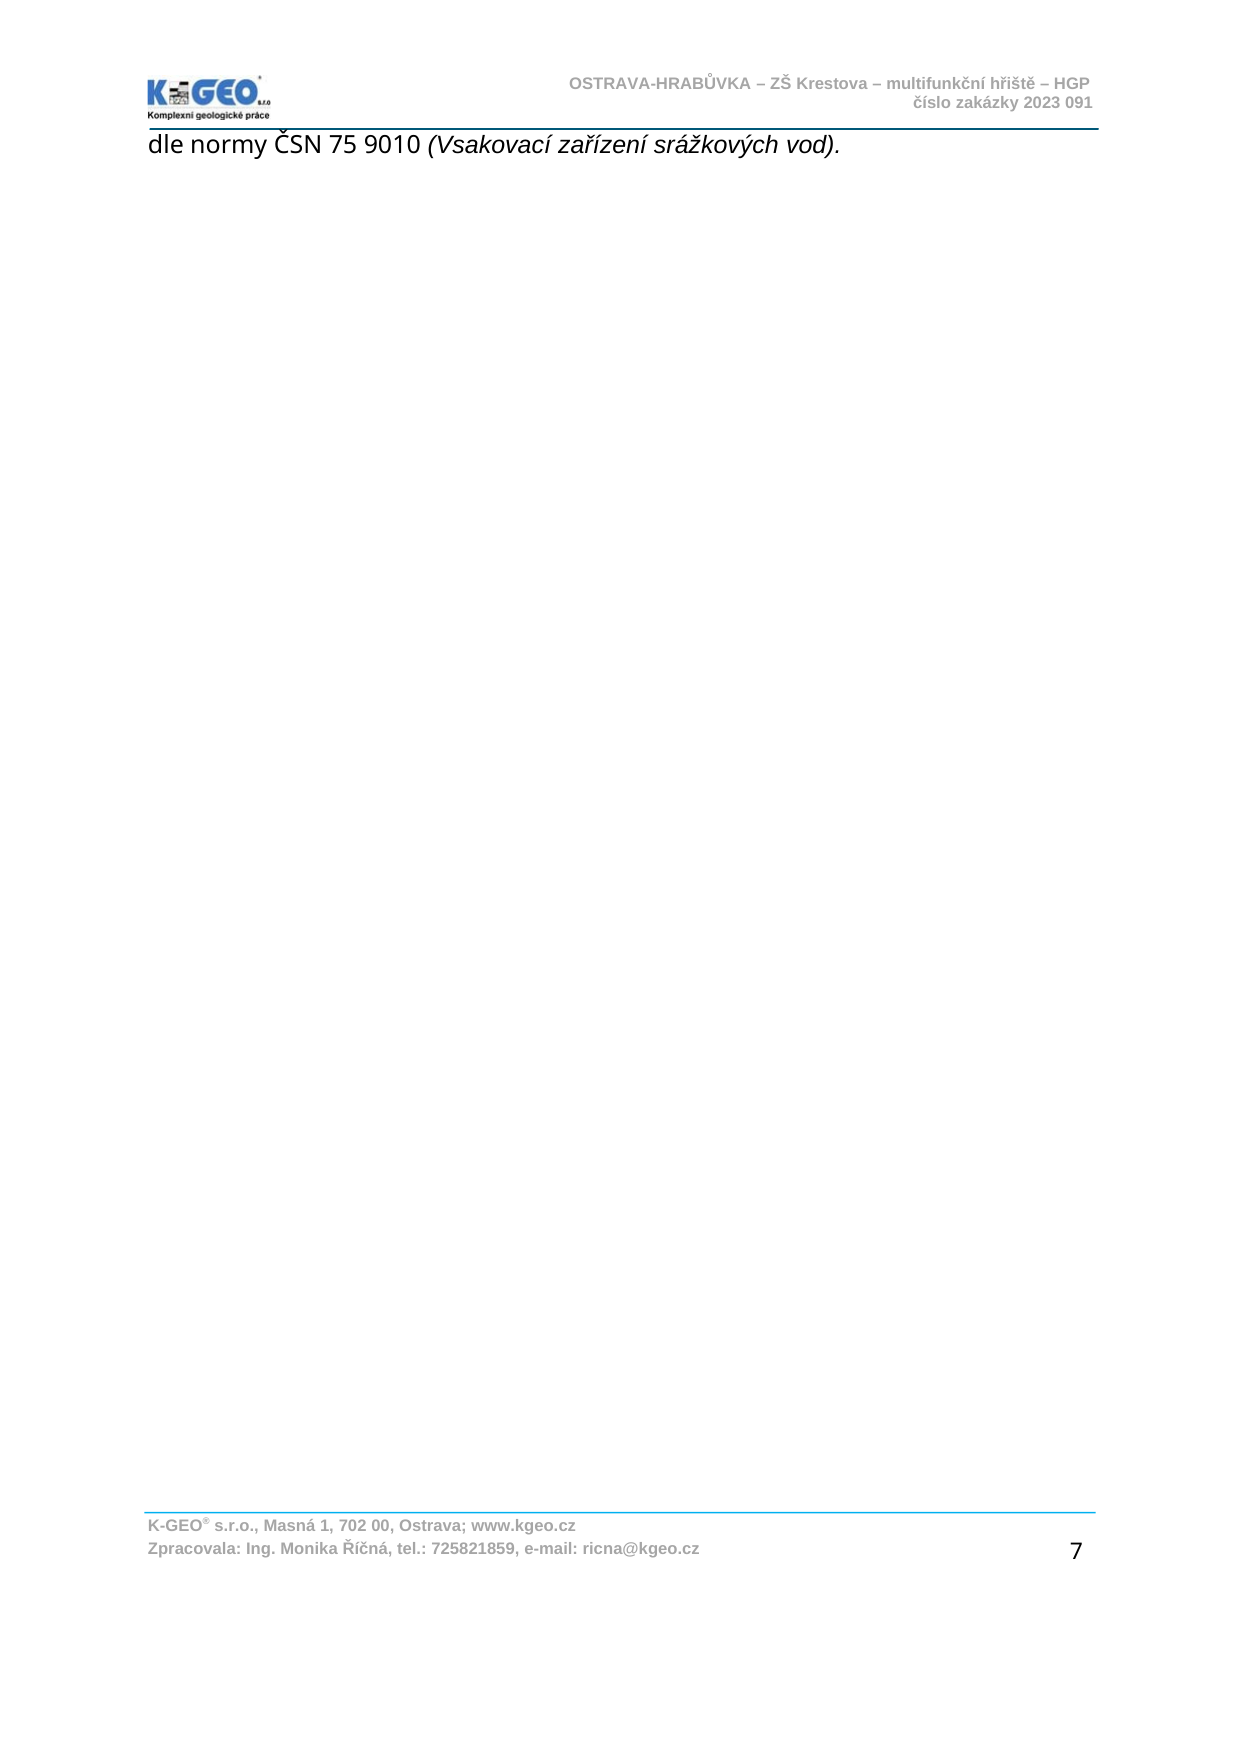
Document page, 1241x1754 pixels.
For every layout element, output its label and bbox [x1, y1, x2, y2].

text [148, 127, 1093, 161]
picture [147, 75, 271, 120]
